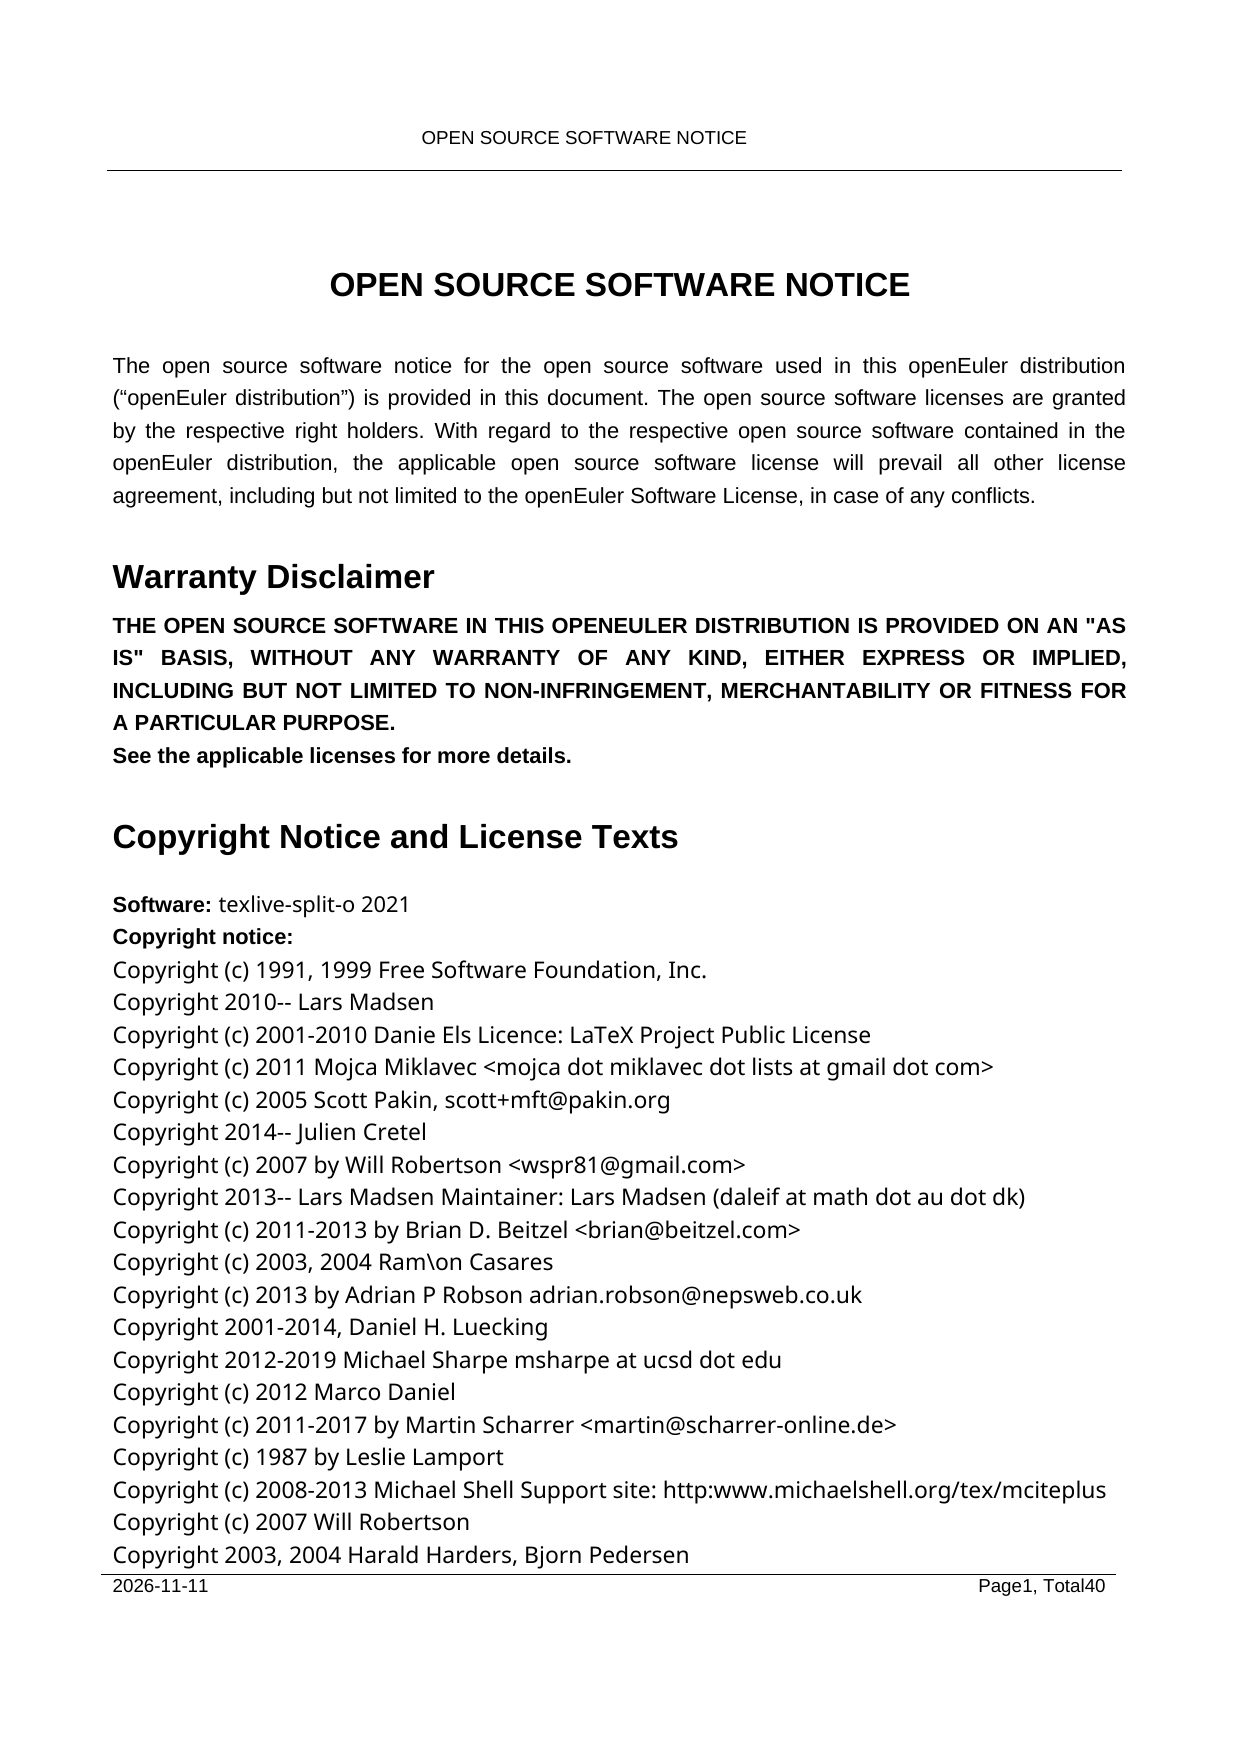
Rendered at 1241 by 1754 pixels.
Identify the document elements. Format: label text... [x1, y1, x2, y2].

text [112, 953, 1128, 1571]
text Warranty Disclaimer [112, 544, 1128, 609]
text OPEN SOURCE SOFTWARE NOTICE [112, 251, 1128, 316]
text The open source software notice for the open source software used in this openEuler distribution (“openEuler distribution”) is provided in this document. The open source software licenses are granted by the respective right holders. With regard to the respective open source software contained in the openEuler distribution, the applicable open source software license will prevail all other license agreement, including but not limited to the openEuler Software License, in case of any conflicts. [112, 349, 1128, 511]
text Software: texlive-split-o 2021 [112, 888, 1128, 921]
text Copyright notice: [112, 921, 1128, 953]
text Copyright Notice and License Texts [112, 804, 1128, 869]
text THE OPEN SOURCE SOFTWARE IN THIS OPENEULER DISTRIBUTION IS PROVIDED ON AN "AS IS" BASIS, WITHOUT ANY WARRANTY OF ANY KIND, EITHER EXPRESS OR IMPLIED, INCLUDING BUT NOT LIMITED TO NON-INFRINGEMENT, MERCHANTABILITY OR FITNESS FOR A PARTICULAR PURPOSE. See the applicable licenses for more details. [112, 609, 1128, 771]
